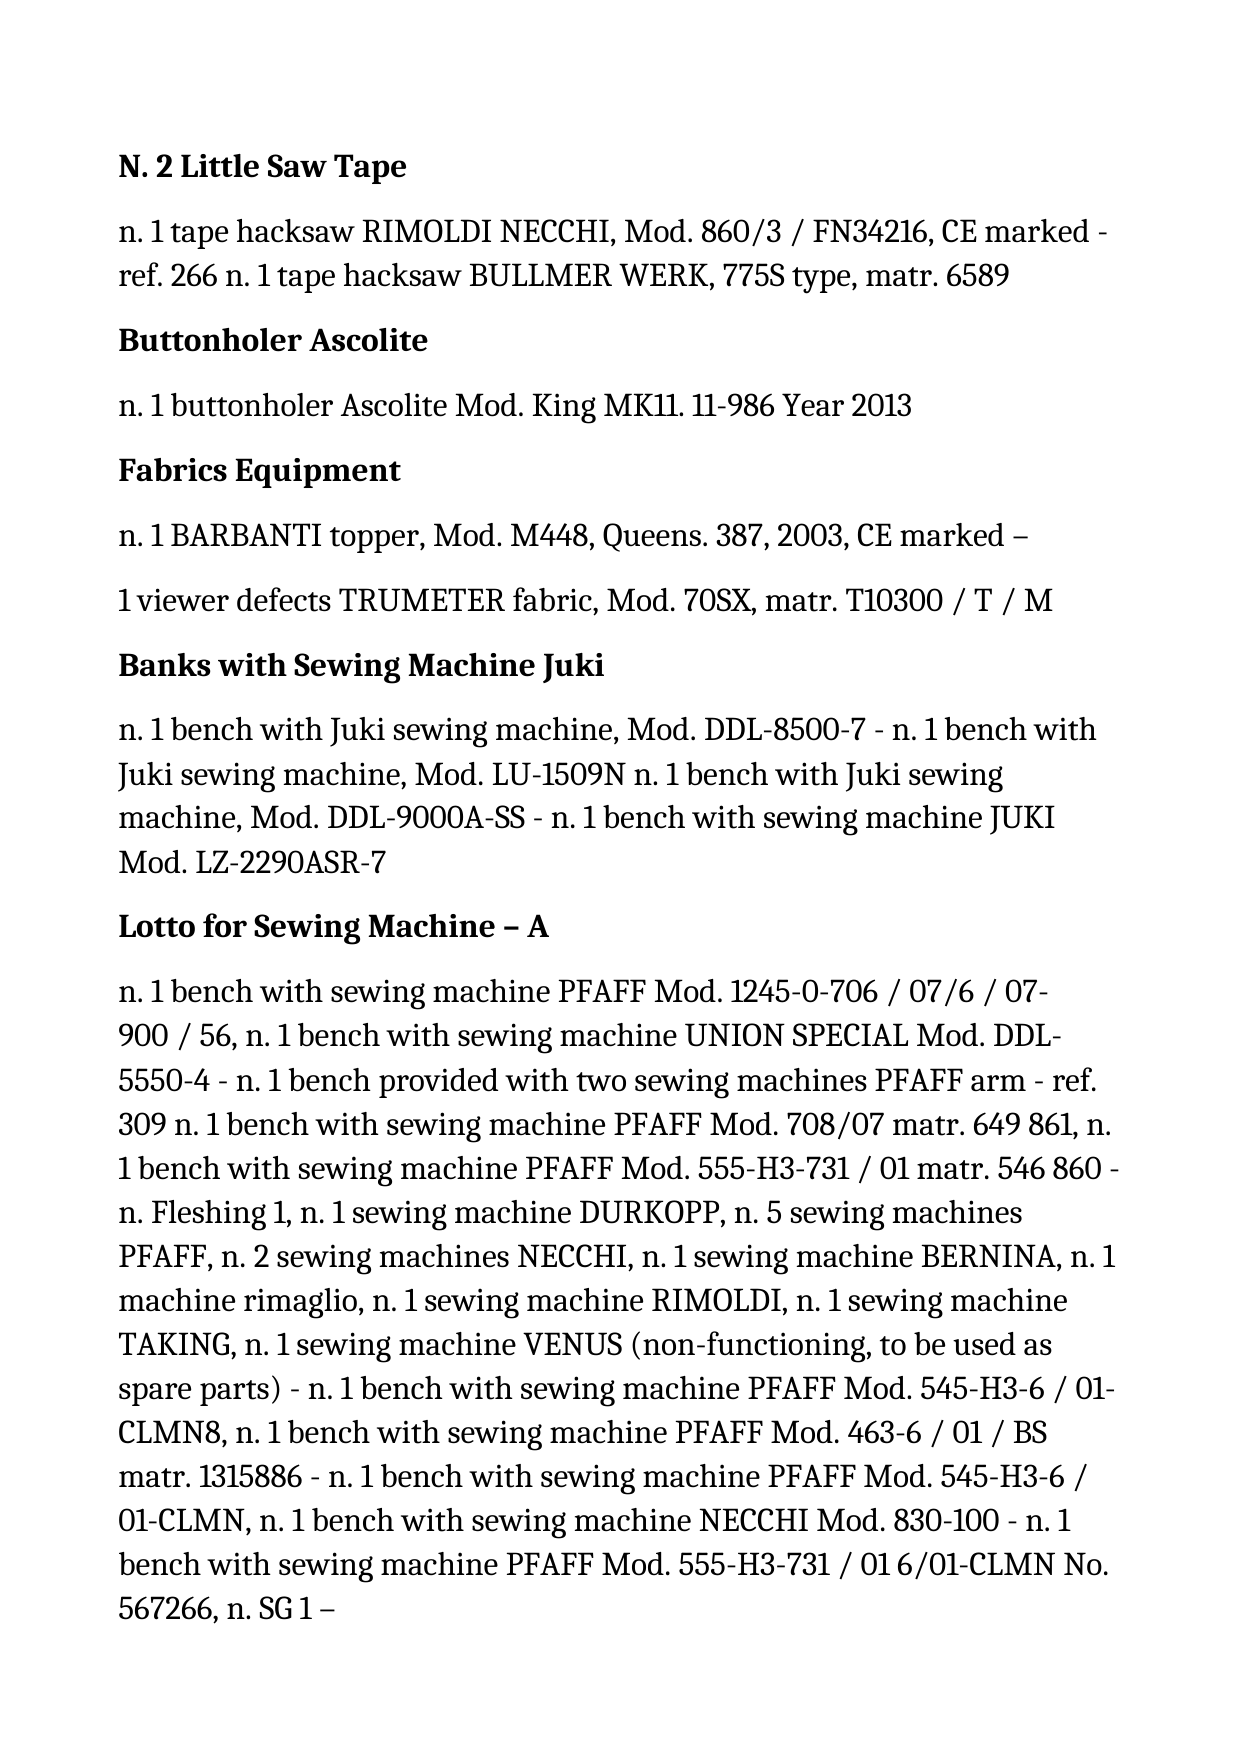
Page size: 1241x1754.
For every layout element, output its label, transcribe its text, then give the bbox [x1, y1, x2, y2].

text N. 2 Little Saw Tape [118, 148, 1122, 186]
text 1 viewer defects TRUMETER fabric, Mod. 70SX, matr. T10300 / T / M [118, 581, 1122, 619]
text Lotto for Sewing Machine – A [118, 908, 1122, 946]
text n. 1 BARBANTI topper, Mod. M448, Queens. 387, 2003, CE marked – [118, 516, 1122, 554]
text Buttonholer Ascolite [118, 321, 1122, 360]
text n. 1 bench with Juki sewing machine, Mod. DDL-8500-7 - n. 1 bench with Juki sewing machine, Mod. LU-1509N n. 1 bench with Juki sewing machine, Mod. DDL-9000A-SS - n. 1 bench with sewing machine JUKI Mod. LZ-2290ASR-7 [118, 711, 1122, 881]
text n. 1 bench with sewing machine PFAFF Mod. 1245-0-706 / 07/6 / 07-900 / 56, n. 1 bench with sewing machine UNION SPECIAL Mod. DDL-5550-4 - n. 1 bench provided with two sewing machines PFAFF arm - ref. 309 n. 1 bench with sewing machine PFAFF Mod. 708/07 matr. 649 861, n. 1 bench with sewing machine PFAFF Mod. 555-H3-731 / 01 matr. 546 860 - n. Fleshing 1, n. 1 sewing machine DURKOPP, n. 5 sewing machines PFAFF, n. 2 sewing machines NECCHI, n. 1 sewing machine BERNINA, n. 1 machine rimaglio, n. 1 sewing machine RIMOLDI, n. 1 sewing machine TAKING, n. 1 sewing machine VENUS (non-functioning, to be used as spare parts) - n. 1 bench with sewing machine PFAFF Mod. 545-H3-6 / 01-CLMN8, n. 1 bench with sewing machine PFAFF Mod. 463-6 / 01 / BS matr. 1315886 - n. 1 bench with sewing machine PFAFF Mod. 545-H3-6 / 01-CLMN, n. 1 bench with sewing machine NECCHI Mod. 830-100 - n. 1 bench with sewing machine PFAFF Mod. 555-H3-731 / 01 6/01-CLMN No. 567266, n. SG 1 – [118, 973, 1122, 1628]
text Banks with Sewing Machine Juki [118, 646, 1122, 684]
text n. 1 tape hacksaw RIMOLDI NECCHI, Mod. 860/3 / FN34216, CE marked - ref. 266 n. 1 tape hacksaw BULLMER WERK, 775S type, matr. 6589 [118, 212, 1122, 295]
text n. 1 buttonholer Ascolite Mod. King MK11. 11-986 Year 2013 [118, 386, 1122, 425]
text Fabrics Equipment [118, 451, 1122, 489]
